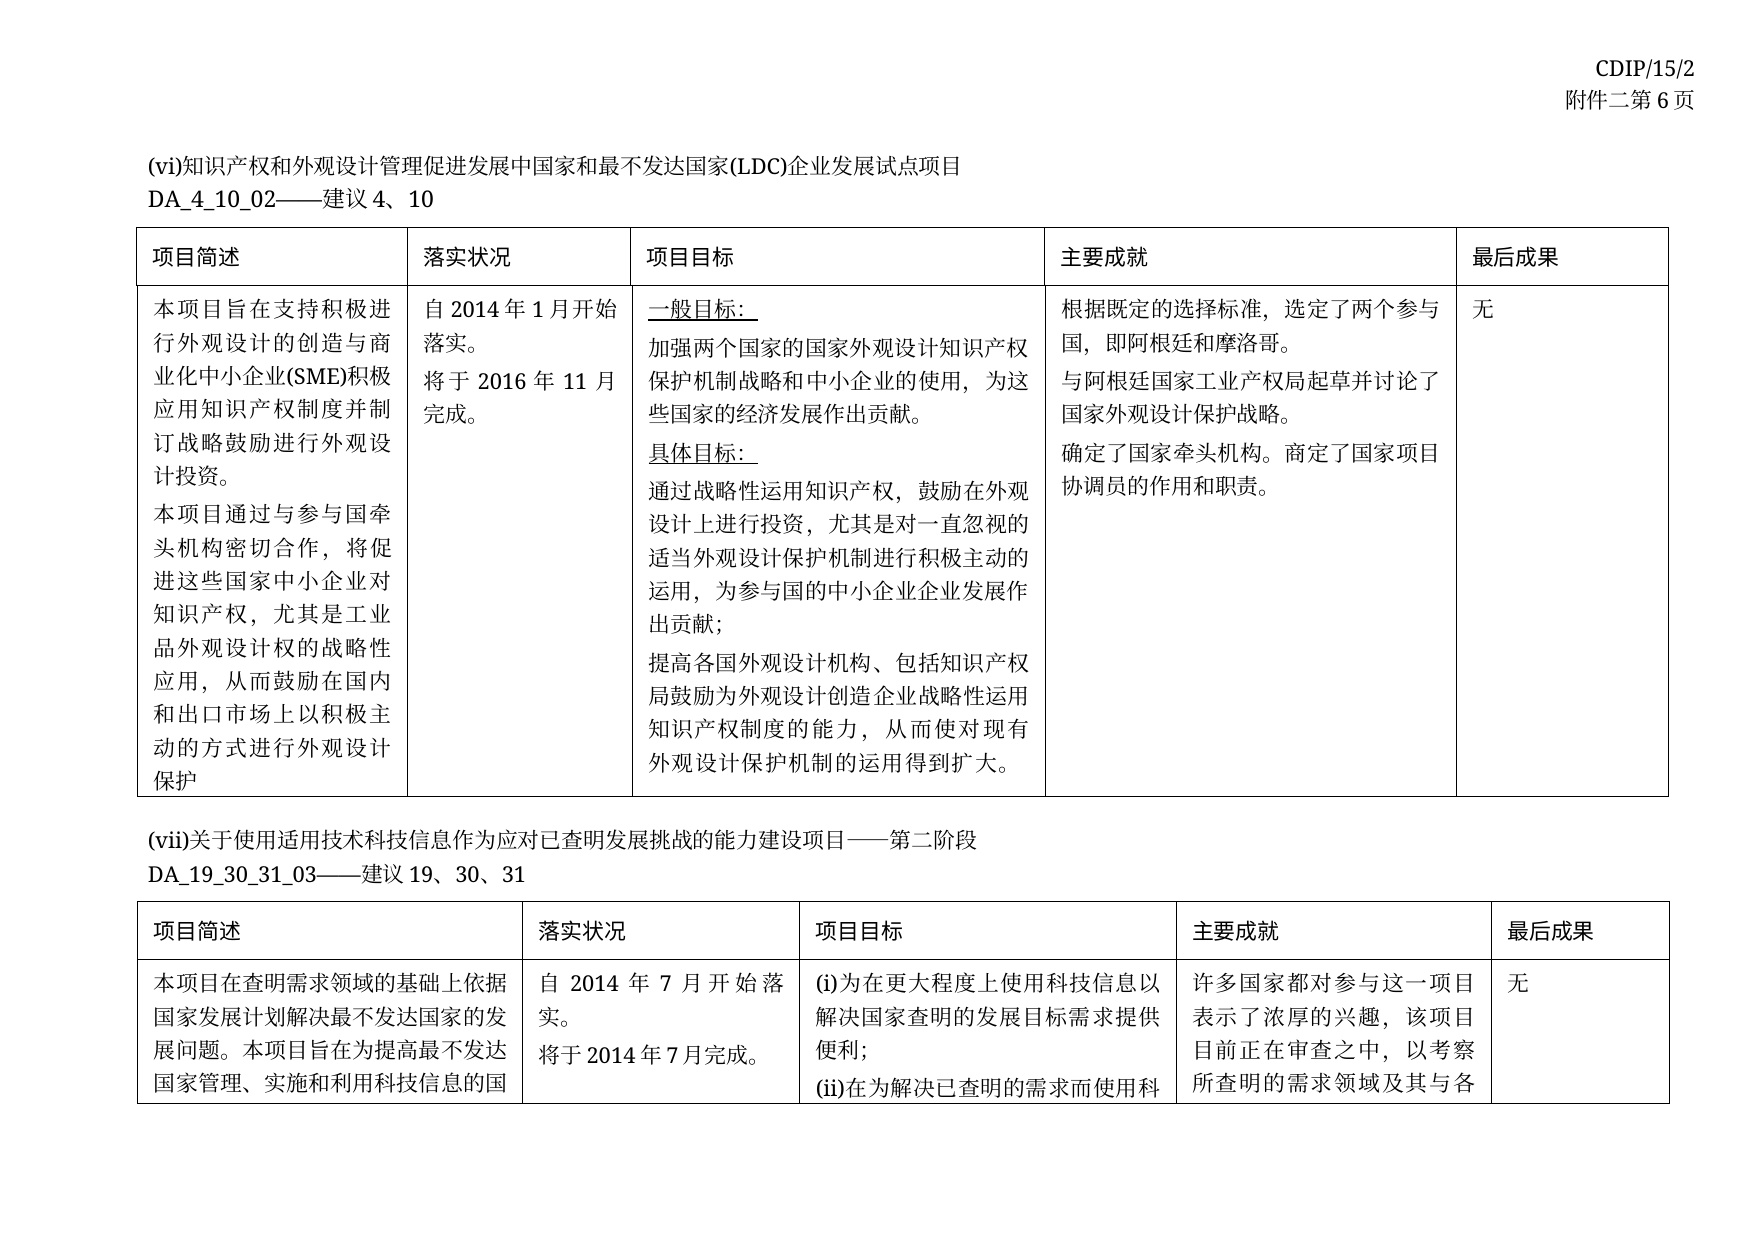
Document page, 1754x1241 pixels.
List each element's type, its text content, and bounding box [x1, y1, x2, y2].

table_header 最后成果 [1457, 228, 1668, 284]
table_header 项目简述 [138, 902, 522, 958]
table_cell 一般目标： 加强两个国家的国家外观设计知识产权保护机制战略和中小企业的使用，为这些国家的经济发展作出贡献。 具体目标： 通过战略性运用知识产权，鼓励在外观设计上进行投资，尤其是对一直忽视的适当外观设计保护机制进行积极主动的运用，为参与国的中小企业企业发展作出贡献； 提高各国外观设计机构、包括知识产权局鼓励为外观设计创造企业战略性运用知识产权制度的能力，从而使对现有外观设计保护机制的运用得到扩大。 [633, 286, 1045, 796]
table_cell 自2014年1月开始落实。 将于2016年11月完成。 [408, 286, 632, 796]
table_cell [1177, 960, 1491, 1103]
table_header 落实状况 [408, 228, 630, 284]
table_header 最后成果 [1492, 902, 1669, 958]
table_header 落实状况 [523, 902, 799, 958]
table_cell 无 [1492, 960, 1669, 1103]
list (vii)关于使用适用技术科技信息作为应对已查明发展挑战的能力建设项目——第二阶段 [148, 822, 1695, 855]
list DA_19_30_31_03——建议19、30、31 [148, 855, 1695, 888]
table_header 项目目标 [800, 902, 1176, 958]
table_cell 无 [1457, 286, 1668, 796]
table_header 主要成就 [1177, 902, 1491, 958]
table_header 主要成就 [1045, 228, 1456, 284]
table_header 项目目标 [631, 228, 1044, 284]
table_cell 本项目旨在支持积极进行外观设计的创造与商业化中小企业(SME)积极应用知识产权制度并制订战略鼓励进行外观设计投资。 本项目通过与参与国牵头机构密切合作，将促进这些国家中小企业对知识产权，尤其是工业品外观设计权的战略性应用，从而鼓励在国内和出口市场上以积极主动的方式进行外观设计保护 [138, 286, 407, 796]
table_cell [138, 960, 522, 1103]
table_header 项目简述 [137, 228, 407, 284]
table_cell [800, 960, 1176, 1103]
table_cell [523, 960, 799, 1103]
list (vi)知识产权和外观设计管理促进发展中国家和最不发达国家(LDC)企业发展试点项目 [148, 148, 1695, 181]
table_cell 根据既定的选择标准，选定了两个参与国，即阿根廷和摩洛哥。 与阿根廷国家工业产权局起草并讨论了国家外观设计保护战略。 确定了国家牵头机构。商定了国家项目协调员的作用和职责。 [1046, 286, 1456, 796]
list DA_4_10_02——建议4、10 [148, 181, 1695, 214]
